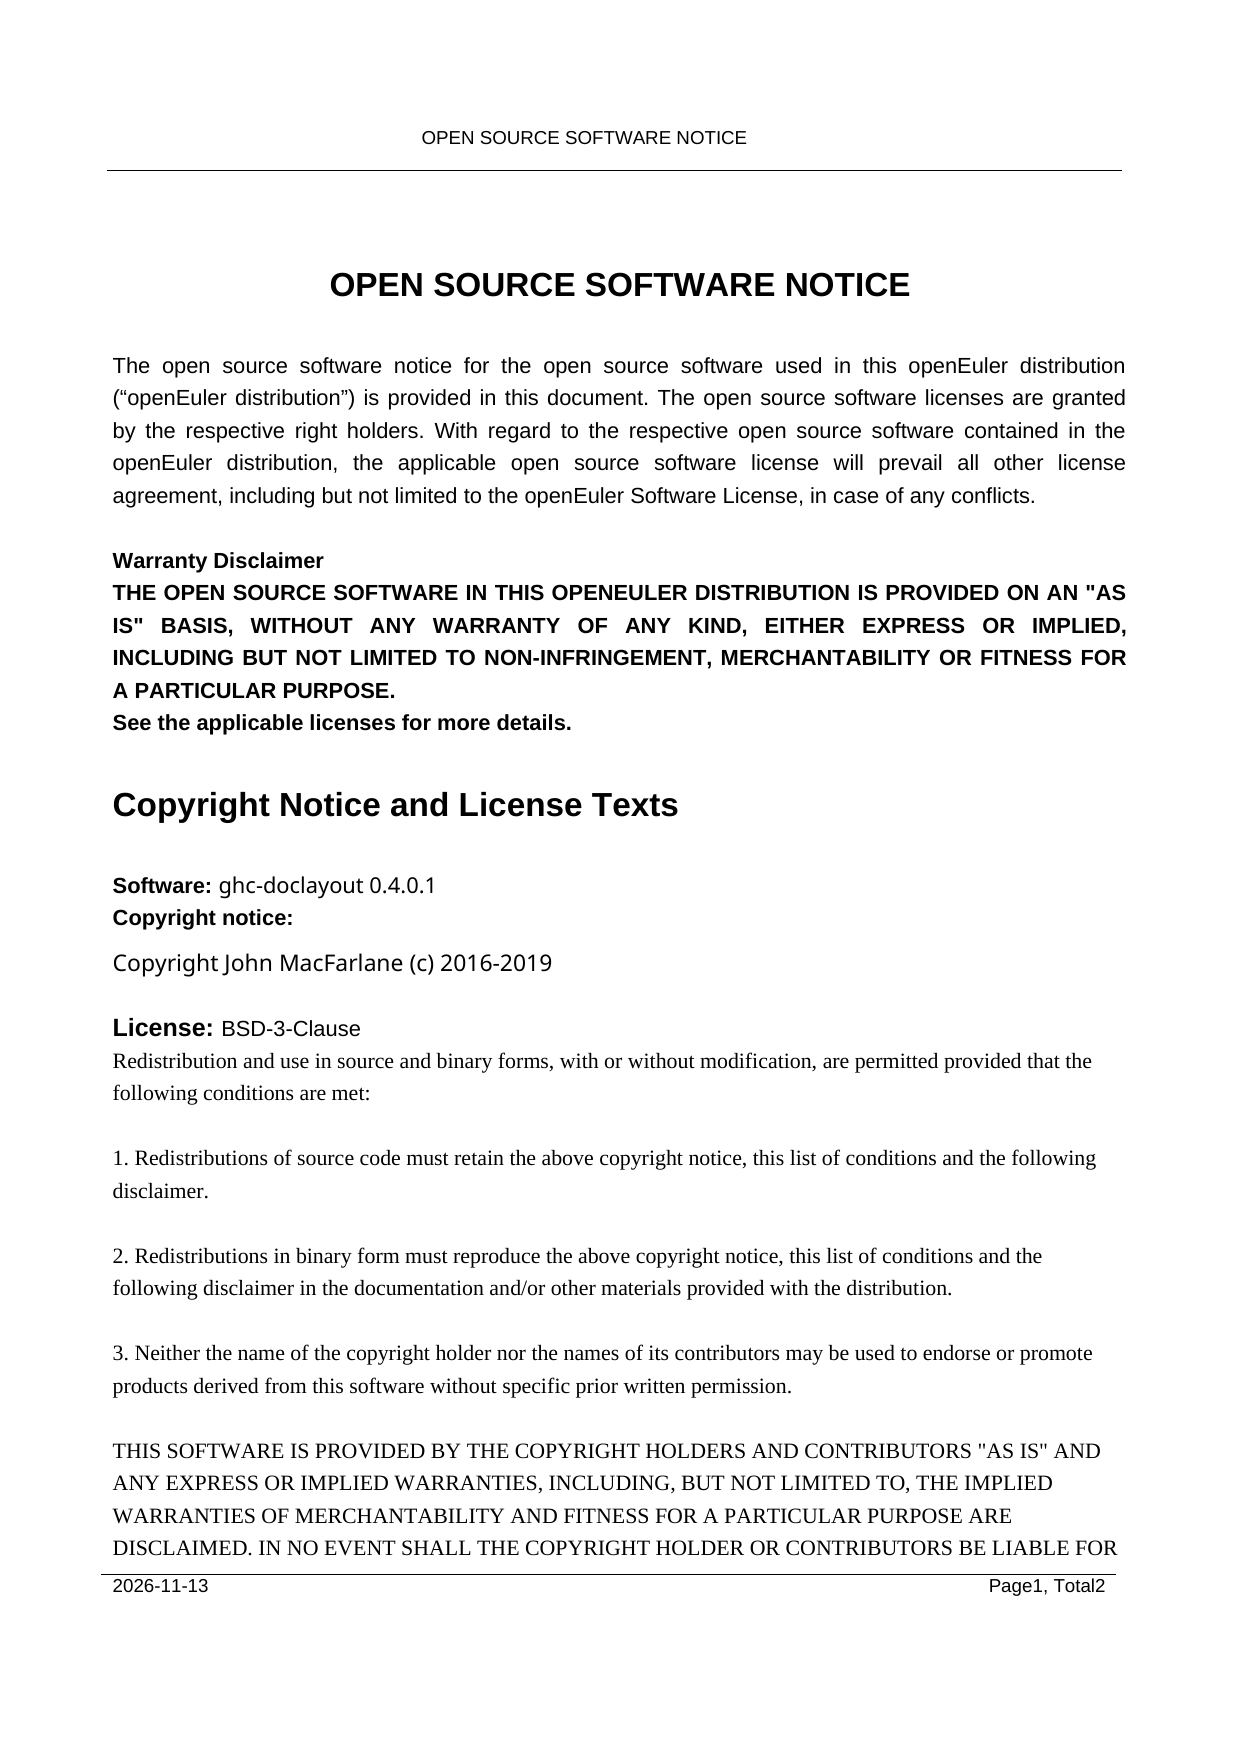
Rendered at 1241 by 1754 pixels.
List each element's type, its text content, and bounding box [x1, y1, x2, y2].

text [112, 1044, 1128, 1564]
title Software: ghc-doclayout 0.4.0.1 [112, 869, 1128, 901]
text License: BSD-3-Clause [112, 1012, 1128, 1044]
text Copyright Notice and License Texts [112, 771, 1128, 836]
text The open source software notice for the open source software used in this openEuler distribution (“openEuler distribution”) is provided in this document. The open source software licenses are granted by the respective right holders. With regard to the respective open source software contained in the openEuler distribution, the applicable open source software license will prevail all other license agreement, including but not limited to the openEuler Software License, in case of any conflicts. [112, 349, 1128, 511]
text Warranty Disclaimer [112, 544, 1128, 576]
text OPEN SOURCE SOFTWARE NOTICE [112, 251, 1128, 316]
text THE OPEN SOURCE SOFTWARE IN THIS OPENEULER DISTRIBUTION IS PROVIDED ON AN "AS IS" BASIS, WITHOUT ANY WARRANTY OF ANY KIND, EITHER EXPRESS OR IMPLIED, INCLUDING BUT NOT LIMITED TO NON-INFRINGEMENT, MERCHANTABILITY OR FITNESS FOR A PARTICULAR PURPOSE. See the applicable licenses for more details. [112, 576, 1128, 739]
text Copyright notice: [112, 901, 1128, 934]
text Copyright John MacFarlane (c) 2016-2019 [112, 947, 1128, 1012]
